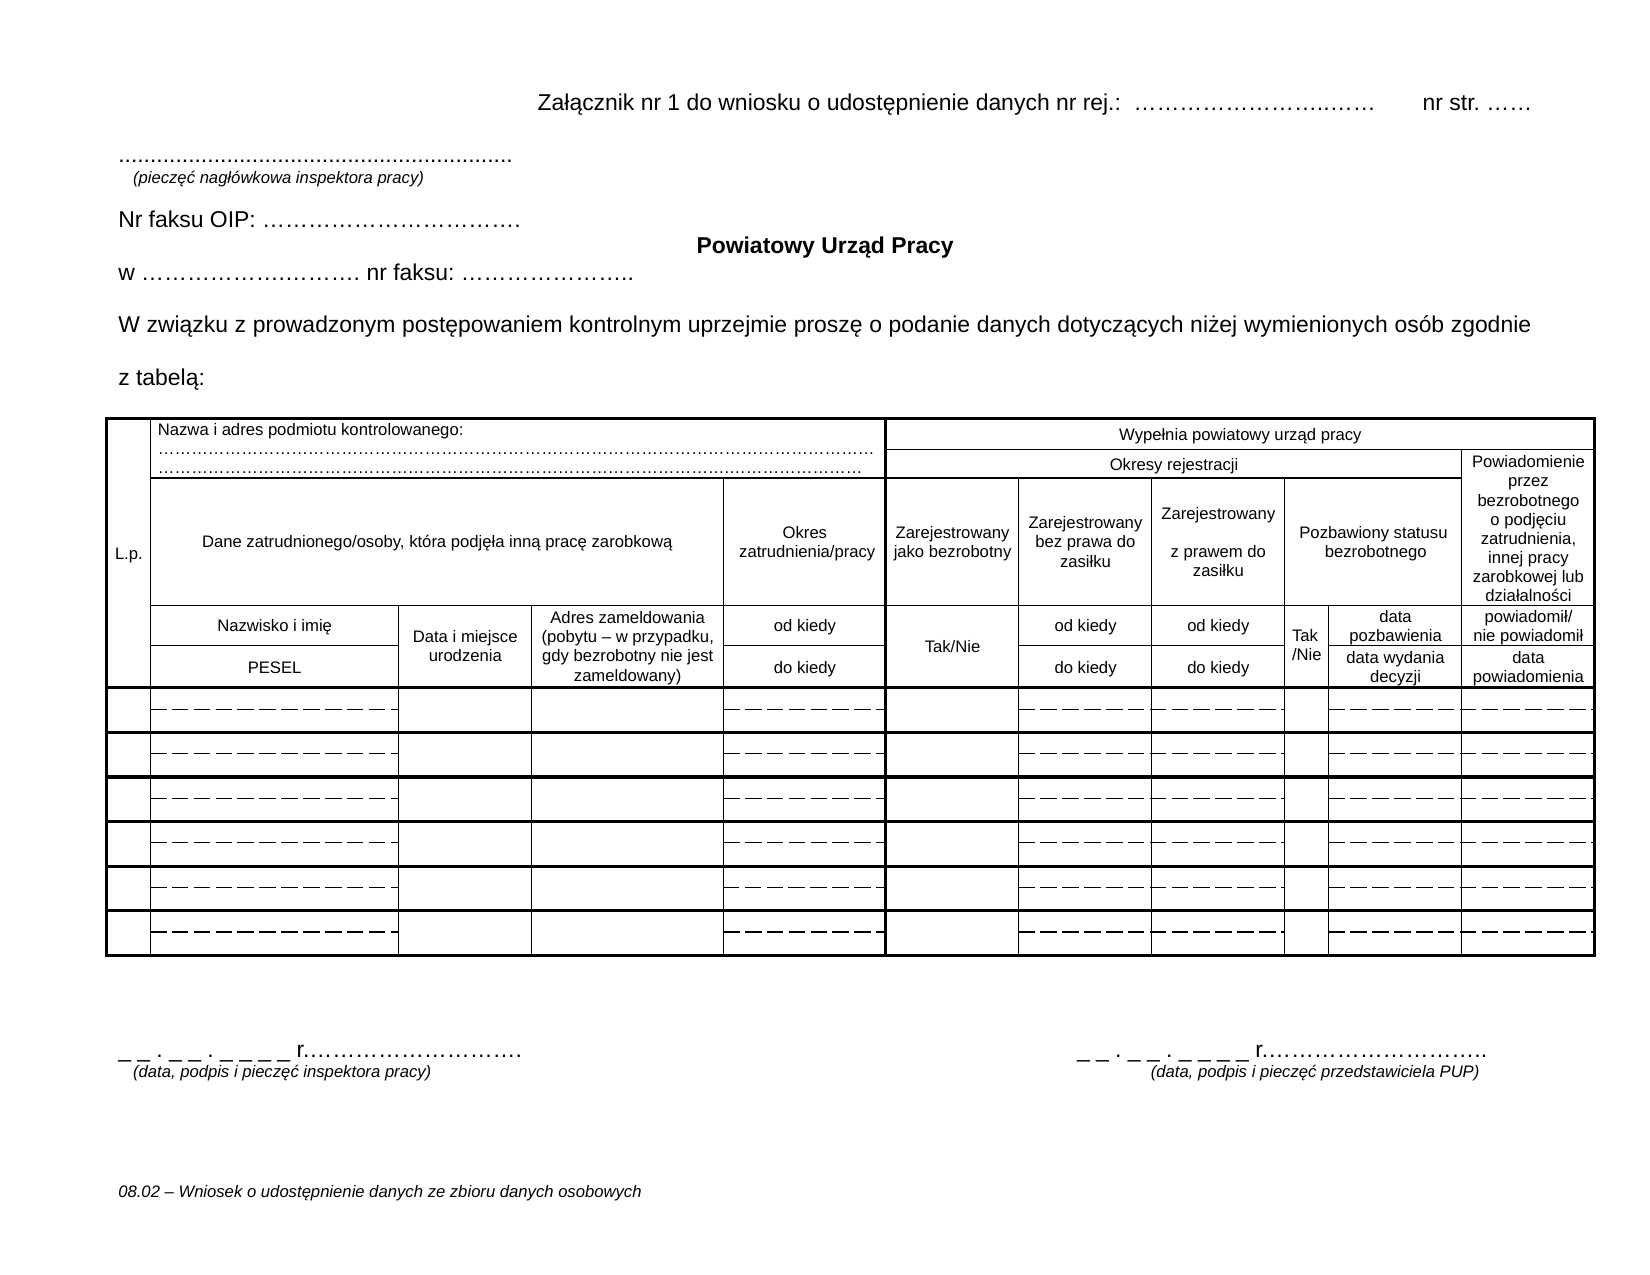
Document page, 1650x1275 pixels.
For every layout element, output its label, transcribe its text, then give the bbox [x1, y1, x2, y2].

table_cell [532, 868, 723, 909]
table_cell Powiadomienie przez bezrobotnego o podjęciu zatrudnienia, innej pracy zarobkowej lub działalności [1462, 450, 1593, 605]
table_cell Tak/Nie [1285, 606, 1328, 686]
table_cell [1019, 887, 1151, 909]
table_cell [151, 823, 398, 842]
table_cell do kiedy [1019, 646, 1151, 686]
table_cell [887, 689, 1018, 731]
table_cell [532, 823, 723, 864]
table_cell [399, 868, 531, 909]
table_cell od kiedy [1152, 606, 1284, 645]
table_cell [1019, 823, 1151, 842]
table_cell Zarejestrowany bez prawa do zasiłku [1019, 479, 1151, 605]
table_cell [532, 734, 723, 775]
table_cell [151, 912, 398, 931]
table_cell do kiedy [724, 646, 884, 686]
table_cell [1152, 887, 1284, 909]
table_cell [1152, 868, 1284, 887]
table_cell [1019, 734, 1151, 753]
table_cell [532, 779, 723, 820]
table_cell [887, 779, 1018, 820]
table_cell [1285, 734, 1328, 775]
table_cell [151, 709, 398, 731]
table_cell [1329, 887, 1461, 909]
table_cell [1329, 734, 1461, 753]
table_cell Zarejestrowany jako bezrobotny [887, 479, 1018, 605]
table_cell [1152, 931, 1284, 954]
table_cell [887, 912, 1018, 954]
table_cell [1329, 931, 1461, 954]
table_cell [1019, 912, 1151, 931]
table_cell Tak/Nie [887, 606, 1018, 686]
text w ……………….………. nr faksu: ………………….. [118, 259, 1532, 285]
table_cell do kiedy [1152, 646, 1284, 686]
table_cell [1329, 823, 1461, 842]
table_cell [1152, 779, 1284, 798]
table_cell [1462, 912, 1593, 931]
table_cell [1019, 798, 1151, 820]
table_cell od kiedy [1019, 606, 1151, 645]
table_cell [151, 868, 398, 887]
table_cell [1019, 689, 1151, 708]
table_cell [151, 734, 398, 753]
table_header Nazwa i adres podmiotu kontrolowanego: ………………………………………………………………………………………………………………… ………………………………………………………………………………………….…………………… [151, 420, 884, 477]
table_cell Okres zatrudnienia/pracy [724, 479, 884, 605]
table_cell Nazwisko i imię [151, 606, 398, 645]
table_cell [108, 689, 150, 731]
table_cell [1285, 912, 1328, 954]
table_cell [1019, 842, 1151, 864]
table_cell [1285, 689, 1328, 731]
table_cell [724, 734, 884, 753]
text Załącznik nr 1 do wniosku o udostępnienie danych nr rej.: ……………………..…… nr str. …… [118, 89, 1532, 115]
table_cell [1462, 842, 1593, 864]
table_cell [724, 709, 884, 731]
table_cell [1462, 753, 1593, 775]
table_cell [1329, 842, 1461, 864]
table_cell Adres zameldowania (pobytu – w przypadku, gdy bezrobotny nie jest zameldowany) [532, 606, 723, 686]
table_cell powiadomił/ nie powiadomił [1462, 606, 1593, 645]
table_cell [1019, 868, 1151, 887]
table_cell [1329, 689, 1461, 708]
table_cell [1285, 868, 1328, 909]
table_cell [1462, 689, 1593, 708]
table_cell [151, 931, 398, 954]
table_cell [1019, 931, 1151, 954]
table_cell [399, 912, 531, 954]
table_cell [724, 868, 884, 887]
table_cell [1152, 709, 1284, 731]
text (data, podpis i pieczęć inspektora pracy) (data, podpis i pieczęć przedstawiciela PUP) [118, 1062, 1532, 1081]
table_cell Dane zatrudnionego/osoby, która podjęła inną pracę zarobkową [151, 479, 723, 605]
table_cell [724, 779, 884, 798]
text W związku z prowadzonym postępowaniem kontrolnym uprzejmie proszę o podanie danych dotyczących niżej wymienionych osób zgodnie z tabelą: [118, 311, 1532, 391]
table_cell [1329, 779, 1461, 798]
table_cell [151, 842, 398, 864]
table_cell Pozbawiony statusu bezrobotnego [1285, 479, 1461, 605]
table_cell [1285, 779, 1328, 820]
table_cell [1152, 823, 1284, 842]
table_cell [532, 912, 723, 954]
table_cell [1329, 868, 1461, 887]
table_cell [1462, 931, 1593, 954]
table_cell [1462, 887, 1593, 909]
table_cell [1019, 709, 1151, 731]
table_cell [399, 823, 531, 864]
table_cell [1329, 709, 1461, 731]
table_cell [108, 779, 150, 820]
table_cell [151, 887, 398, 909]
text Powiatowy Urząd Pracy [118, 232, 1532, 259]
table_cell data wydania decyzji [1329, 646, 1461, 686]
table_cell [399, 779, 531, 820]
table_cell [1462, 709, 1593, 731]
table_cell [399, 734, 531, 775]
table_cell [108, 868, 150, 909]
table_cell [532, 689, 723, 731]
table_cell [1152, 842, 1284, 864]
table_cell [724, 689, 884, 708]
table_header L.p. [108, 420, 150, 686]
text (pieczęć nagłówkowa inspektora pracy) [118, 168, 1532, 187]
text Nr faksu OIP: ……………………………. [118, 206, 1532, 232]
table_cell [724, 823, 884, 842]
table_cell [1462, 798, 1593, 820]
table_cell PESEL [151, 646, 398, 686]
table_cell Zarejestrowany z prawem do zasiłku [1152, 479, 1284, 605]
table_cell [151, 779, 398, 798]
table_cell [108, 734, 150, 775]
table_cell [108, 823, 150, 864]
table_cell [1462, 779, 1593, 798]
table_cell [887, 868, 1018, 909]
table_cell Okresy rejestracji [887, 450, 1461, 477]
table_cell [1152, 734, 1284, 753]
table_cell [1152, 798, 1284, 820]
table_cell [1019, 779, 1151, 798]
table_cell [1329, 753, 1461, 775]
table_cell [724, 912, 884, 931]
table_cell [151, 689, 398, 708]
table_cell [1462, 734, 1593, 753]
table_cell [1152, 753, 1284, 775]
table_cell [151, 753, 398, 775]
text .............................................................. [118, 141, 1532, 168]
table_cell [1019, 753, 1151, 775]
table_cell [1285, 823, 1328, 864]
text _ _ . _ _ . _ _ _ _ r.………………………. _ _ . _ _ . _ _ _ _ r.……………………….. [118, 1036, 1532, 1062]
table_cell [724, 887, 884, 909]
table_cell [1329, 912, 1461, 931]
table_cell [151, 798, 398, 820]
table_cell [724, 798, 884, 820]
table_cell [1462, 868, 1593, 887]
table_cell [1462, 823, 1593, 842]
table_cell [108, 912, 150, 954]
table_cell [399, 689, 531, 731]
table_cell [1329, 798, 1461, 820]
table_cell [1152, 912, 1284, 931]
table_cell [887, 823, 1018, 864]
table_header Wypełnia powiatowy urząd pracy [887, 420, 1593, 449]
table_cell data powiadomienia [1462, 646, 1593, 686]
table_cell [1152, 689, 1284, 708]
table_cell od kiedy [724, 606, 884, 645]
table_cell [724, 931, 884, 954]
table_cell [724, 842, 884, 864]
table_cell [724, 753, 884, 775]
table_cell [887, 734, 1018, 775]
table_cell Data i miejsce urodzenia [399, 606, 531, 686]
table_cell data pozbawienia [1329, 606, 1461, 645]
